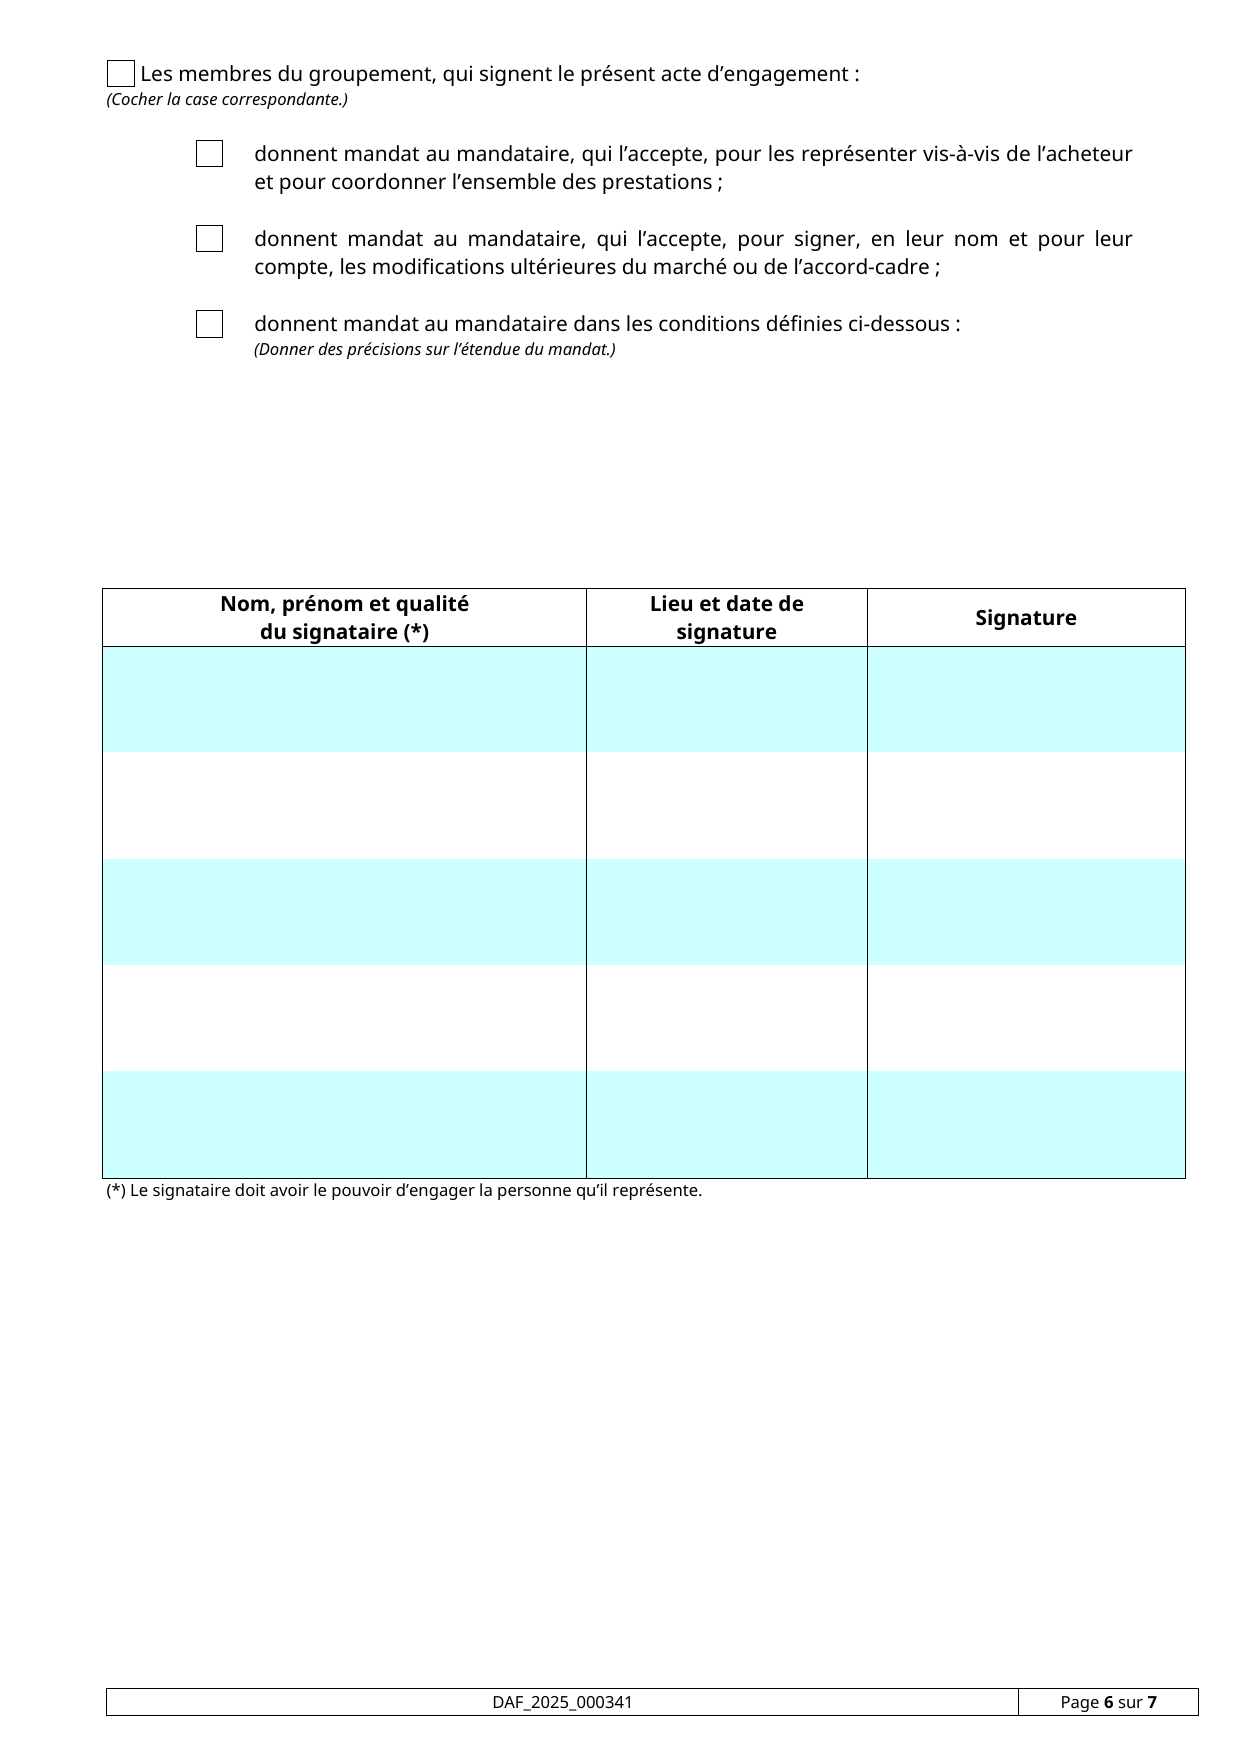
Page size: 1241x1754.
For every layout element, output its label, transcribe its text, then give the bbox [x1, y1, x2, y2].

table_cell [587, 1071, 867, 1178]
table_cell [587, 752, 867, 858]
table_cell [587, 859, 867, 965]
table_cell [868, 1071, 1185, 1178]
text Les membres du groupement, qui signent le présent acte d’engagement : [106, 59, 1134, 87]
table_cell [103, 647, 586, 752]
table_cell [868, 965, 1185, 1071]
table_cell [103, 752, 586, 858]
table_header Signature [868, 589, 1185, 646]
table_cell [103, 1071, 586, 1178]
table_cell [868, 647, 1185, 752]
table_header Nom, prénom et qualité du signataire (*) [103, 589, 586, 646]
text (Cocher la case correspondante.) [106, 87, 1134, 110]
text donnent mandat au mandataire, qui l’accepte, pour les représenter vis-à-vis de l’acheteur et pour coordonner l’ensemble des prestations ; [195, 139, 1134, 196]
text (Donner des précisions sur l’étendue du mandat.) [136, 338, 1134, 360]
table_cell [103, 859, 586, 965]
text donnent mandat au mandataire, qui l’accepte, pour signer, en leur nom et pour leur compte, les modifications ultérieures du marché ou de l’accord-cadre ; [195, 224, 1134, 281]
table_cell [868, 859, 1185, 965]
table_cell [103, 965, 586, 1071]
table_cell [587, 647, 867, 752]
text (*) Le signataire doit avoir le pouvoir d’engager la personne qu’il représente. [106, 1179, 1134, 1201]
table_cell [587, 965, 867, 1071]
table_header Lieu et date de signature [587, 589, 867, 646]
text donnent mandat au mandataire dans les conditions définies ci-dessous : [180, 309, 1134, 338]
table_cell [868, 752, 1185, 858]
